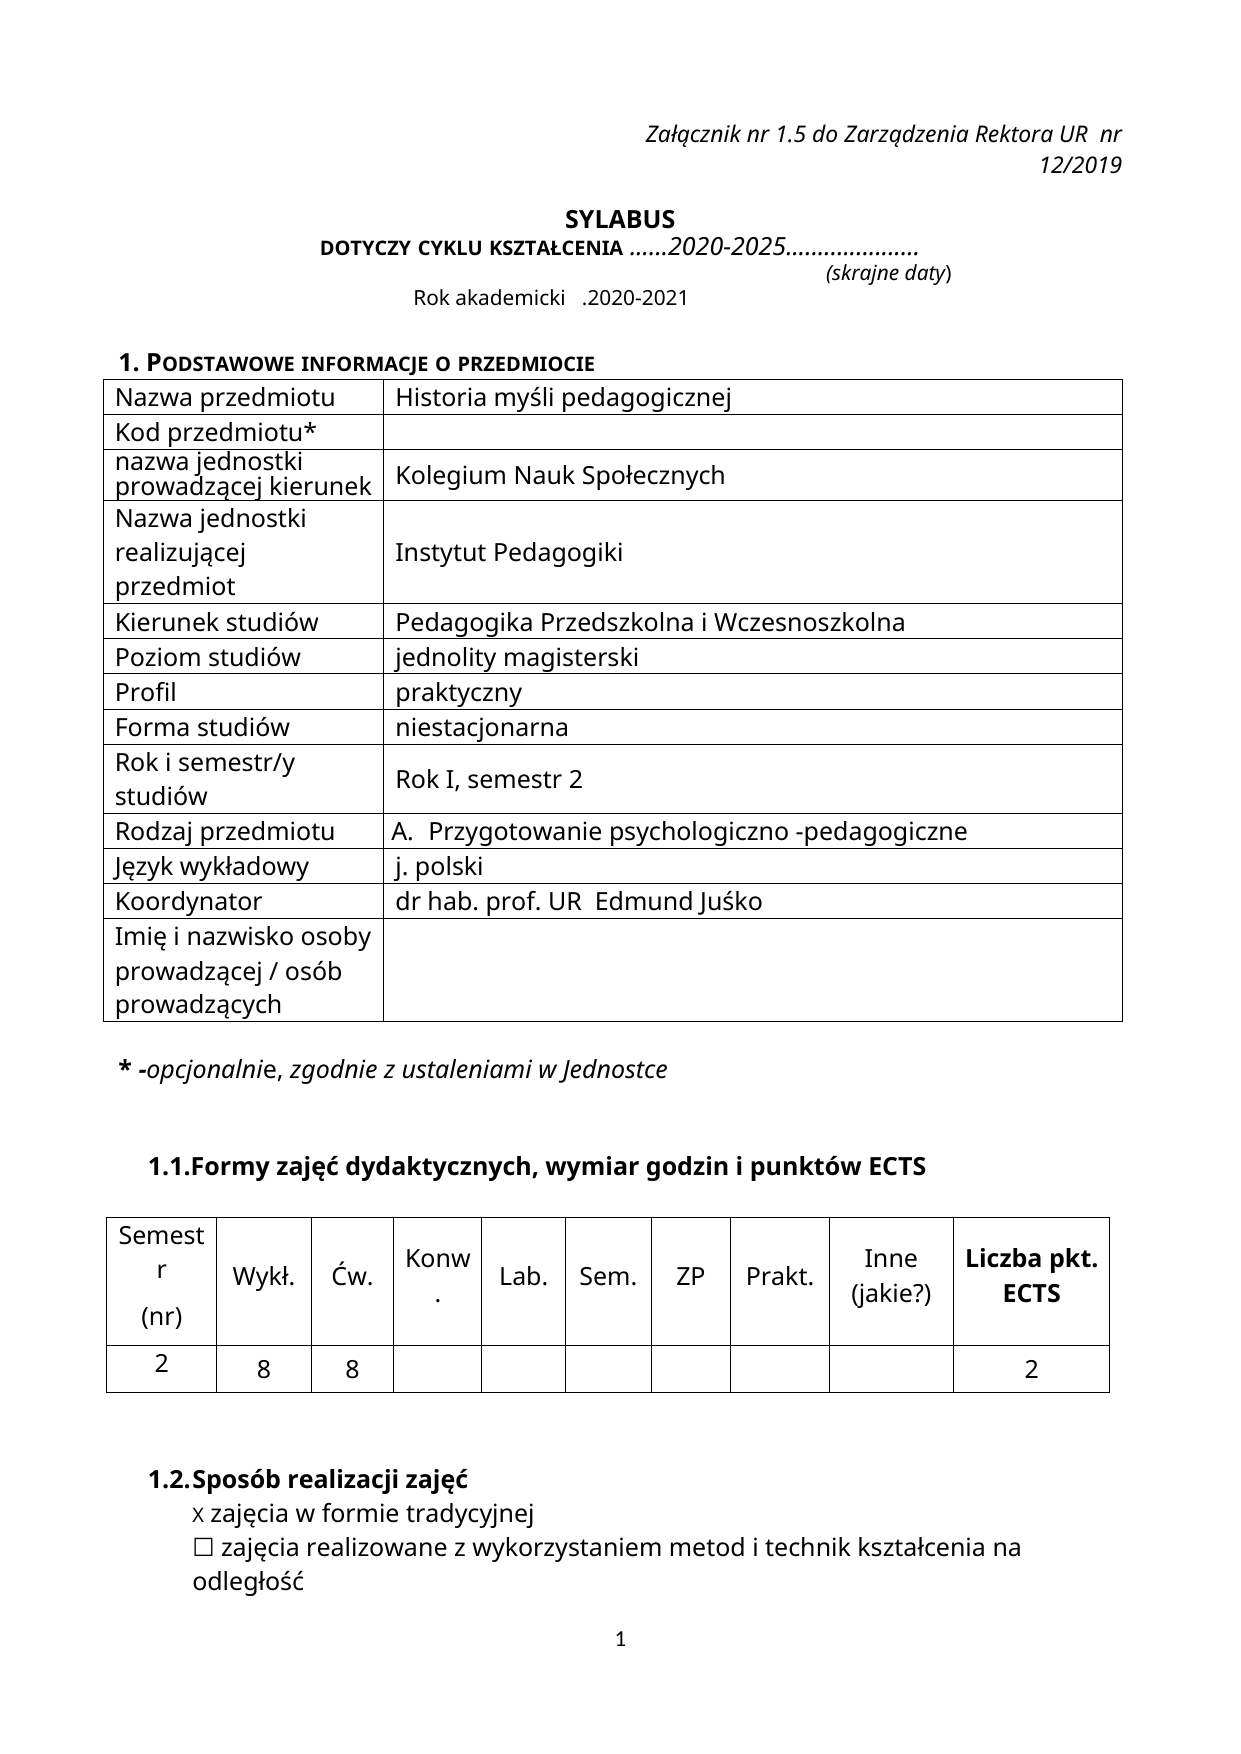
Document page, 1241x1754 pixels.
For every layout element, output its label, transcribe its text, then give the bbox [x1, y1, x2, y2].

table_cell Instytut Pedagogiki [384, 501, 1122, 603]
text SYLABUS [118, 201, 1122, 236]
table_cell Forma studiów [104, 710, 383, 743]
table_cell [384, 919, 1122, 1021]
table_header Prakt. [731, 1218, 829, 1345]
table_cell 2 [954, 1346, 1109, 1392]
table_cell 8 [217, 1346, 311, 1392]
table_cell [482, 1346, 565, 1392]
table_cell Nazwa jednostki realizującej przedmiot [104, 501, 383, 603]
table_header Ćw. [312, 1218, 393, 1345]
table_cell Rodzaj przedmiotu [104, 814, 383, 848]
table_cell Kierunek studiów [104, 604, 383, 638]
table_cell Koordynator [104, 884, 383, 918]
text 1.1.Formy zajęć dydaktycznych, wymiar godzin i punktów ECTS [148, 1149, 1122, 1183]
table_cell [566, 1346, 651, 1392]
table_cell Pedagogika Przedszkolna i Wczesnoszkolna [384, 604, 1122, 638]
table_cell jednolity magisterski [384, 639, 1122, 673]
text * -opcjonalnie, zgodnie z ustaleniami w Jednostce [118, 1051, 1122, 1086]
table_cell Język wykładowy [104, 849, 383, 883]
table_cell niestacjonarna [384, 710, 1122, 743]
table_header Semestr (nr) [107, 1218, 216, 1345]
table_cell praktyczny [384, 674, 1122, 708]
text (skrajne daty) [118, 261, 1122, 286]
text Załącznik nr 1.5 do Zarządzenia Rektora UR nr 12/2019 [118, 118, 1122, 181]
table_header Nazwa przedmiotu [104, 380, 383, 414]
table_header Lab. [482, 1218, 565, 1345]
text 1. Podstawowe informacje o przedmiocie [118, 344, 1122, 379]
table_cell 2 [107, 1346, 216, 1392]
table_cell Imię i nazwisko osoby prowadzącej / osób prowadzących [104, 919, 383, 1021]
table_cell Przygotowanie psychologiczno -pedagogiczne [384, 814, 1122, 848]
table_cell Rok I, semestr 2 [384, 745, 1122, 813]
table_cell [731, 1346, 829, 1392]
table_cell [394, 1346, 481, 1392]
text ☐ zajęcia realizowane z wykorzystaniem metod i technik kształcenia na odległość [192, 1529, 1122, 1598]
table_header Liczba pkt. ECTS [954, 1218, 1109, 1345]
table_cell dr hab. prof. UR Edmund Juśko [384, 884, 1122, 918]
table_header Sem. [566, 1218, 651, 1345]
table_cell Poziom studiów [104, 639, 383, 673]
table_cell Rok i semestr/y studiów [104, 745, 383, 813]
table_header Konw. [394, 1218, 481, 1345]
table_cell nazwa jednostki prowadzącej kierunek [104, 450, 383, 500]
text Rok akademicki .2020-2021 [118, 286, 1122, 311]
table_header Historia myśli pedagogicznej [384, 380, 1122, 414]
table_cell [652, 1346, 730, 1392]
text 1.2. Sposób realizacji zajęć [148, 1461, 1122, 1496]
table_cell 8 [312, 1346, 393, 1392]
text dotyczy cyklu kształcenia ......2020-2025..................... [118, 236, 1122, 261]
text x zajęcia w formie tradycyjnej [192, 1496, 1122, 1529]
table_cell Profil [104, 674, 383, 708]
table_header Inne (jakie?) [830, 1218, 953, 1345]
table_header Wykł. [217, 1218, 311, 1345]
table_header ZP [652, 1218, 730, 1345]
table_cell j. polski [384, 849, 1122, 883]
table_cell Kod przedmiotu* [104, 415, 383, 449]
table_cell [384, 415, 1122, 449]
table_cell [830, 1346, 953, 1392]
table_cell Kolegium Nauk Społecznych [384, 450, 1122, 500]
